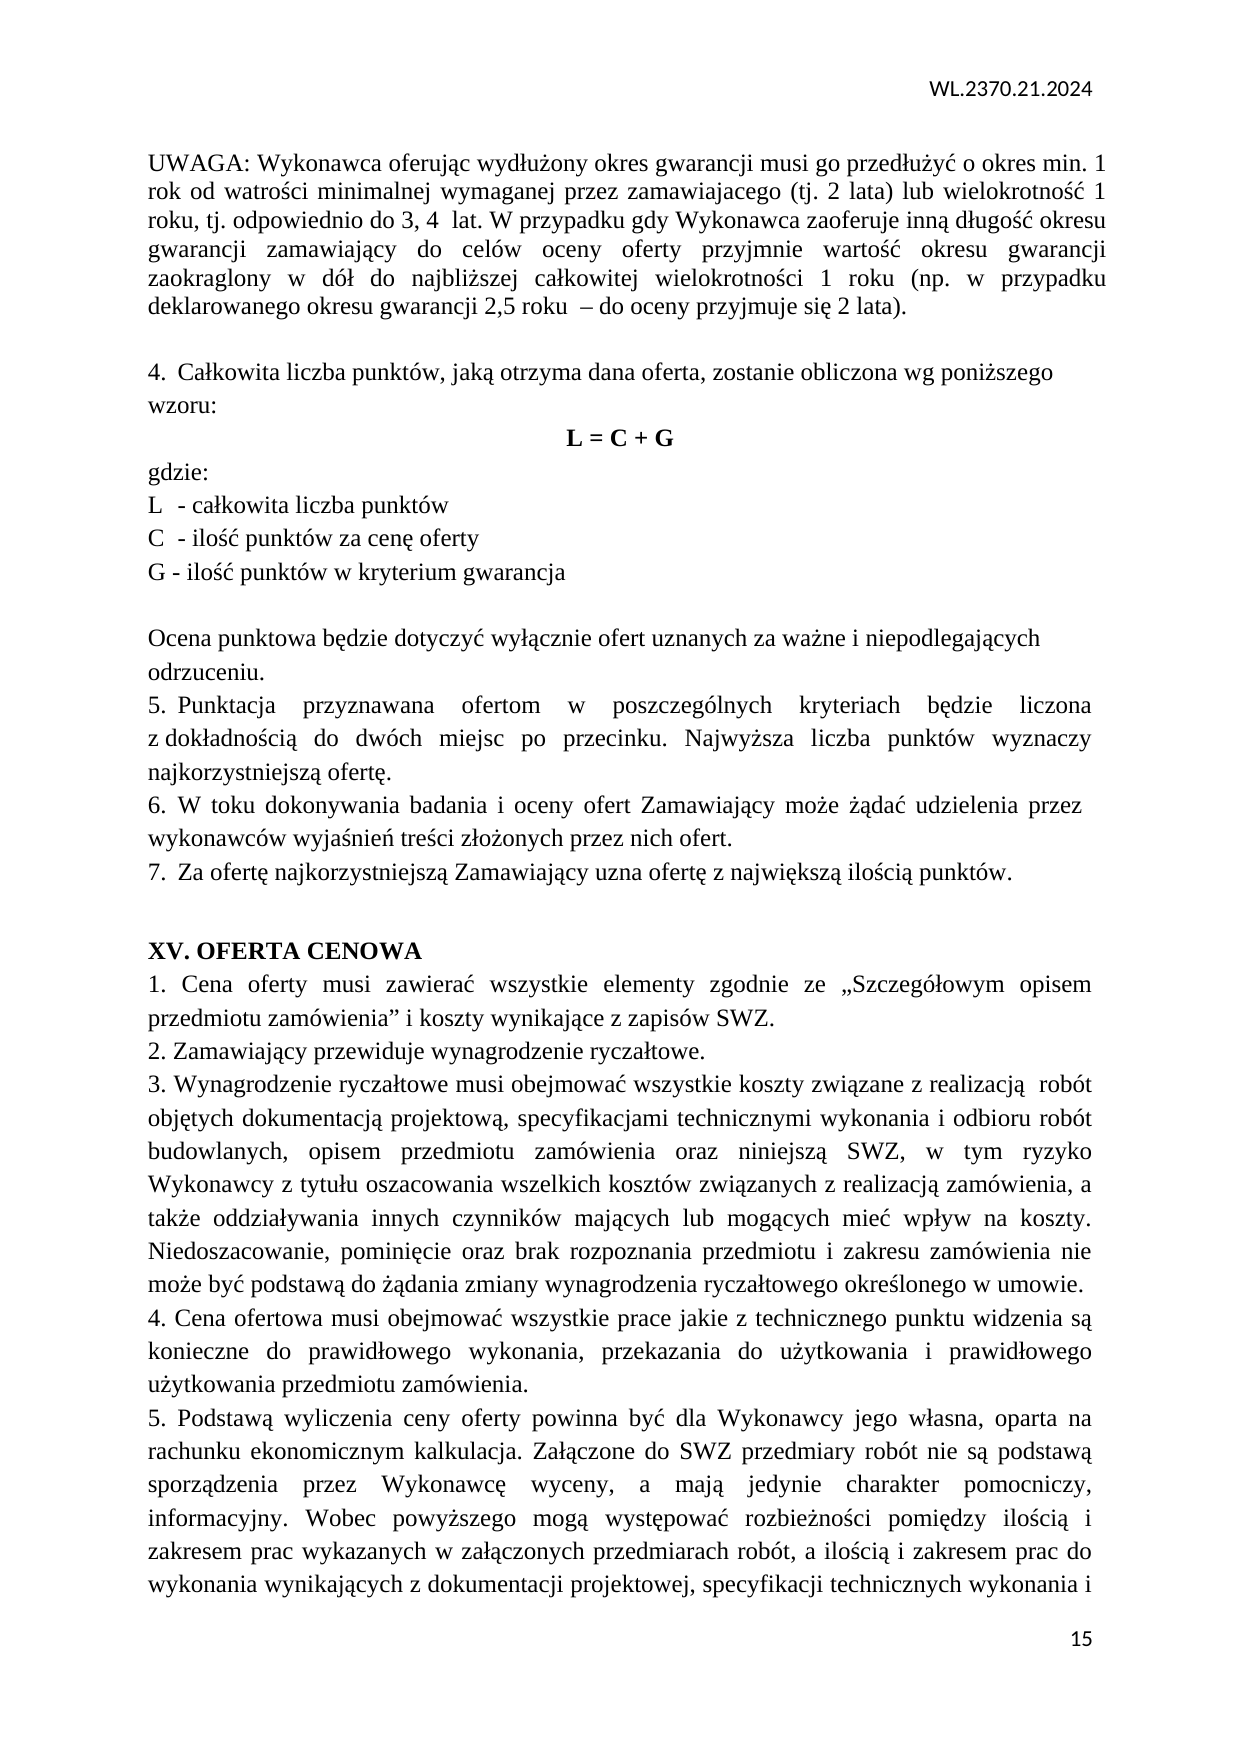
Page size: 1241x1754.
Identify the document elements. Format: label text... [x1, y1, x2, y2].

text L - całkowita liczba punktów [148, 487, 1093, 520]
text gdzie: [148, 453, 1093, 487]
list Punktacja przyznawana ofertom w poszczególnych kryteriach będzie liczona z dokładnością do dwóch miejsc po przecinku. Najwyższa liczba punktów wyznaczy najkorzystniejszą ofertę. [148, 687, 1093, 787]
text 3. Wynagrodzenie ryczałtowe musi obejmować wszystkie koszty związane z realizacją robót objętych dokumentacją projektową, specyfikacjami technicznymi wykonania i odbioru robót budowlanych, opisem przedmiotu zamówienia oraz niniejszą SWZ, w tym ryzyko Wykonawcy z tytułu oszacowania wszelkich kosztów związanych z realizacją zamówienia, a także oddziaływania innych czynników mających lub mogących mieć wpływ na koszty. Niedoszacowanie, pominięcie oraz brak rozpoznania przedmiotu i zakresu zamówienia nie może być podstawą do żądania zmiany wynagrodzenia ryczałtowego określonego w umowie. [148, 1066, 1093, 1299]
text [148, 1399, 1093, 1599]
list Za ofertę najkorzystniejszą Zamawiający uzna ofertę z największą ilością punktów. [148, 853, 1093, 887]
text 2. Zamawiający przewiduje wynagrodzenie ryczałtowe. [148, 1033, 1093, 1066]
text G - ilość punktów w kryterium gwarancja [148, 553, 1093, 587]
text 4. Cena ofertowa musi obejmować wszystkie prace jakie z technicznego punktu widzenia są konieczne do prawidłowego wykonania, przekazania do użytkowania i prawidłowego użytkowania przedmiotu zamówienia. [148, 1299, 1093, 1399]
text Ocena punktowa będzie dotyczyć wyłącznie ofert uznanych za ważne i niepodlegających odrzuceniu. [148, 620, 1093, 687]
text 1. Cena oferty musi zawierać wszystkie elementy zgodnie ze „Szczegółowym opisem przedmiotu zamówienia” i koszty wynikające z zapisów SWZ. [148, 966, 1093, 1033]
text UWAGA: Wykonawca oferując wydłużony okres gwarancji musi go przedłużyć o okres min. 1 rok od watrości minimalnej wymaganej przez zamawiajacego (tj. 2 lata) lub wielokrotność 1 roku, tj. odpowiednio do 3, 4 lat. W przypadku gdy Wykonawca zaoferuje inną długość okresu gwarancji zamawiający do celów oceny oferty przyjmnie wartość okresu gwarancji zaokraglony w dół do najbliższej całkowitej wielokrotności 1 roku (np. w przypadku deklarowanego okresu gwarancji 2,5 roku – do oceny przyjmuje się 2 lata). [148, 148, 1107, 320]
text XV. OFERTA CENOWA [148, 933, 1093, 966]
text L = C + G [148, 420, 1093, 453]
text C - ilość punktów za cenę oferty [148, 520, 1093, 553]
list W toku dokonywania badania i oceny ofert Zamawiający może żądać udzielenia przez wykonawców wyjaśnień treści złożonych przez nich ofert. [148, 787, 1093, 853]
list Całkowita liczba punktów, jaką otrzyma dana oferta, zostanie obliczona wg poniższego wzoru: [148, 353, 1093, 420]
